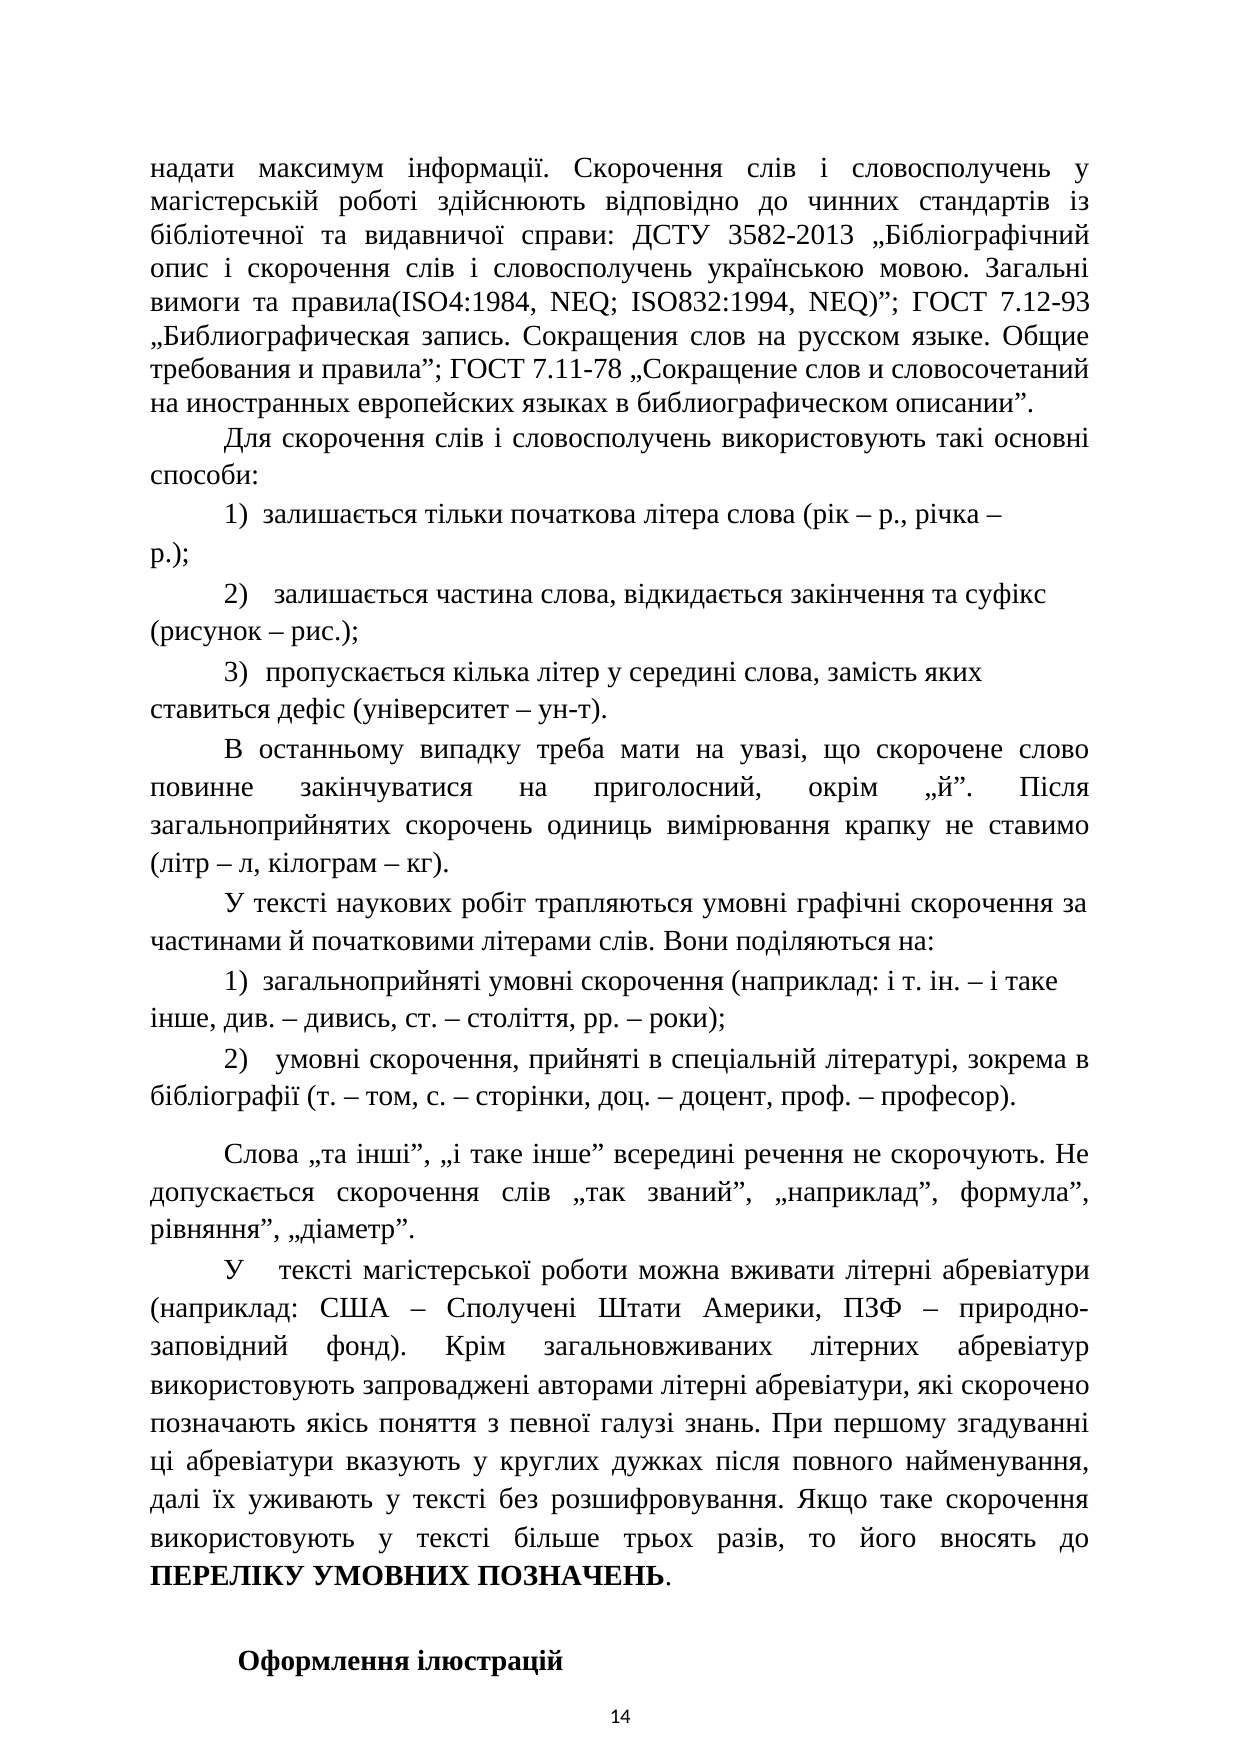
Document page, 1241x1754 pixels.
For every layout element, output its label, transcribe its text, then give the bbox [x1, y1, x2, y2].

list тексті магістерської роботи можна вживати літерні абревіатури (наприклад: США – Сполучені Штати Америки, ПЗФ – природно-заповідний фонд). Крім загальновживаних літерних абревіатур використовують запроваджені авторами літерні абревіатури, які скорочено позначають якісь поняття з певної галузі знань. При першому згадуванні ці абревіатури вказують у круглих дужках після повного найменування, далі їх уживають у тексті без розшифровування. Якщо таке скорочення використовують у тексті більше трьох разів, то його вносять до ПЕРЕЛІКУ УМОВНИХ ПОЗНАЧЕНЬ. [150, 1252, 1090, 1591]
text Слова „та інші”, „і таке інше” всередині речення не скорочують. Не допускається скорочення слів „так званий”, „наприклад”, формула”, рівняння”, „діаметр”. [150, 1137, 1090, 1245]
list залишається тільки початкова літера слова (рік – р., річка – [224, 496, 1090, 530]
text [150, 150, 1090, 418]
list умовні скорочення, прийняті в спеціальній літературі, зокрема в бібліографії (т. – том, с. – сторінки, доц. – доцент, проф. – професор). [150, 1041, 1090, 1112]
text Для скорочення слів і словосполучень використовують такі основні способи: [150, 420, 1090, 491]
text р.); [150, 536, 1090, 569]
text В останньому випадку треба мати на увазі, що скорочене слово повинне закінчуватися на приголосний, окрім „й”. Після загальноприйнятих скорочень одиниць вимірювання крапку не ставимо (літр – л, кілограм – кг). [150, 732, 1090, 878]
list залишається частина слова, відкидається закінчення та суфікс (рисунок – рис.); [150, 576, 1088, 647]
text У тексті наукових робіт трапляються умовні графічні скорочення за частинами й початковими літерами слів. Вони поділяються на: [150, 886, 1088, 957]
text Оформлення ілюстрацій [223, 1643, 1090, 1676]
list пропускається кілька літер у середині слова, замість яких ставиться дефіс (університет – ун-т). [150, 654, 1090, 724]
list загальноприйняті умовні скорочення (наприклад: і т. ін. – і таке інше, див. – дивись, ст. – століття, рр. – роки); [150, 963, 1090, 1034]
